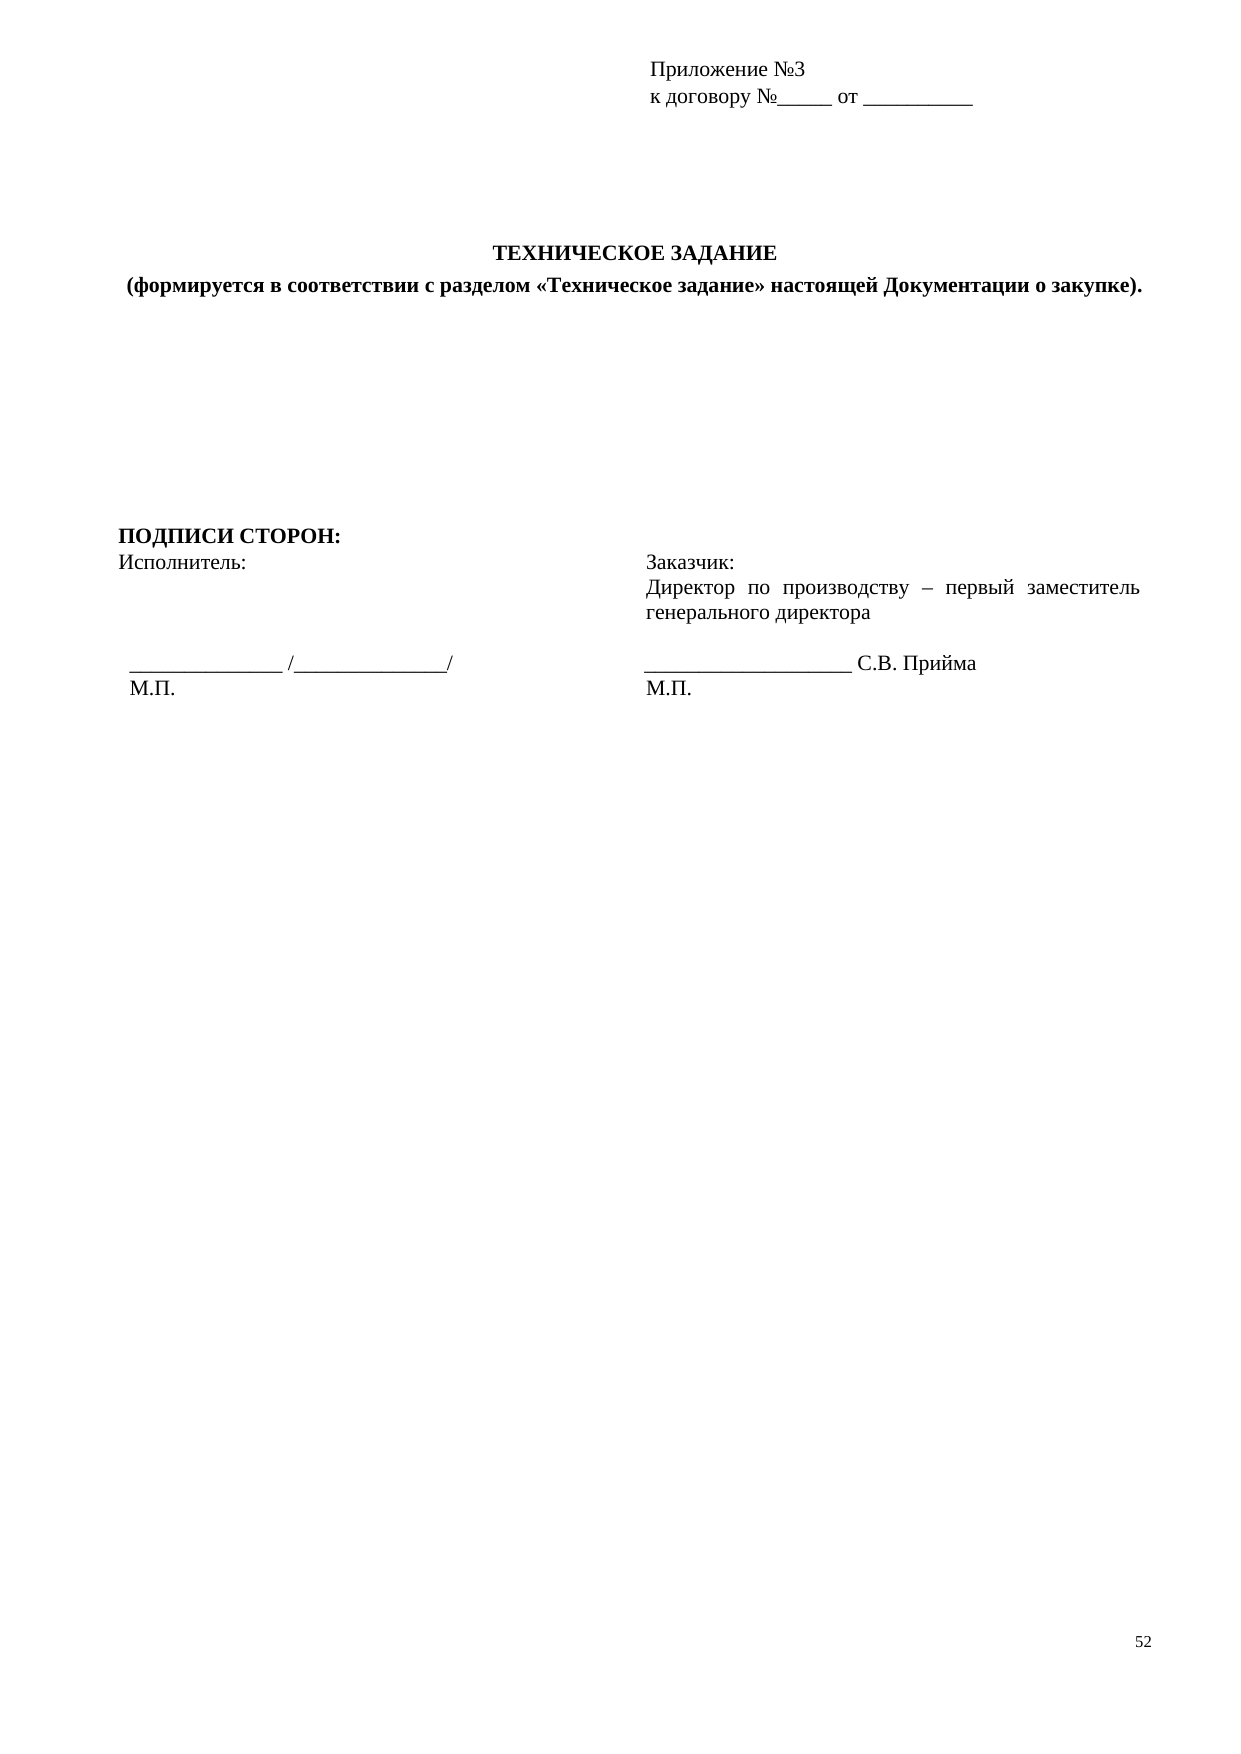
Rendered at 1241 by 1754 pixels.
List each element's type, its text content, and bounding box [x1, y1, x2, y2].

text (формируется в соответствии с разделом «Техническое задание» настоящей Документации о закупке). [118, 272, 1152, 297]
text ТЕХНИЧЕСКОЕ ЗАДАНИЕ [118, 240, 1152, 266]
table_header Исполнитель: ______________ /______________/ М.П. [118, 549, 634, 700]
text Приложение №3 [650, 59, 1152, 81]
table_header Заказчик: Директор по производству – первый заместитель генерального директора ___________________ С.В. Прийма М.П. [635, 549, 1152, 700]
text к договору №_____ от __________ [650, 87, 1152, 108]
text ПОДПИСИ СТОРОН: [118, 523, 1152, 549]
